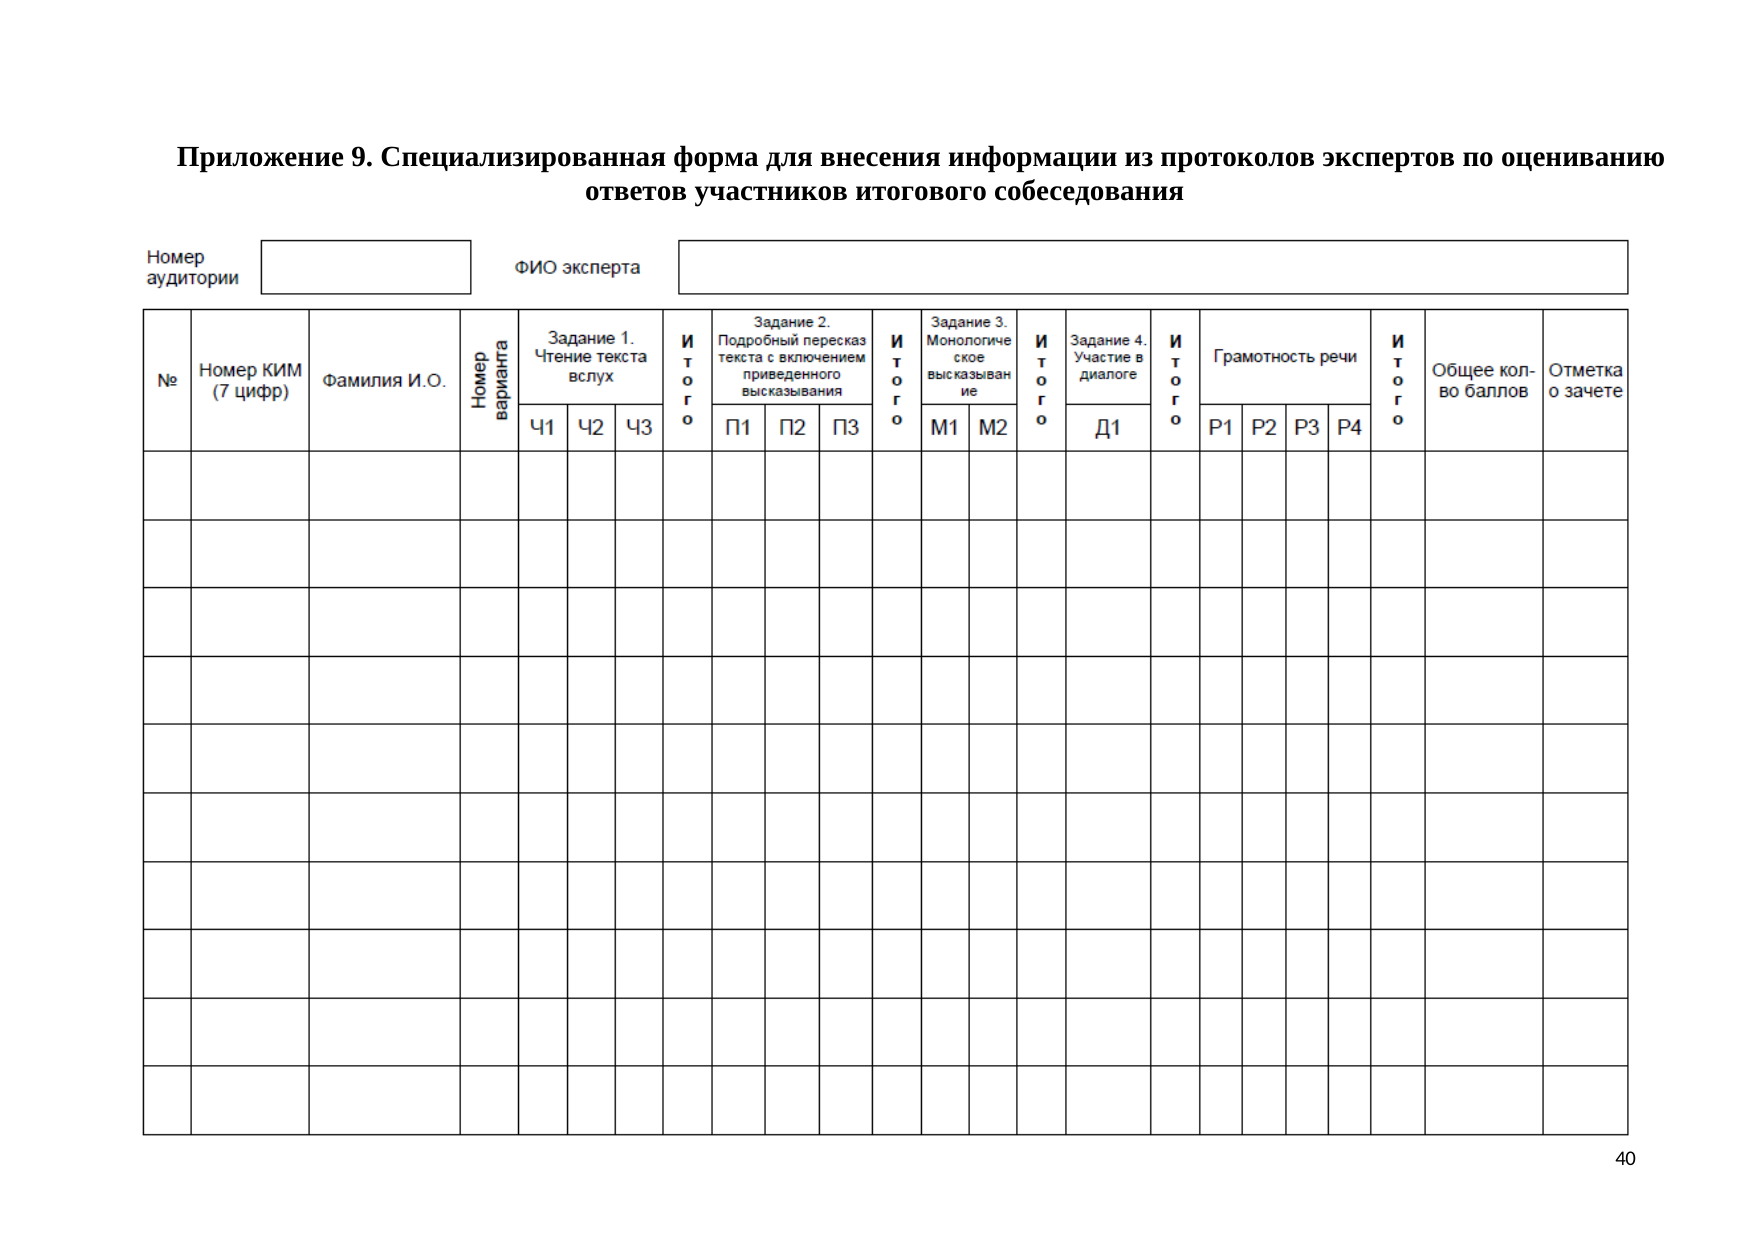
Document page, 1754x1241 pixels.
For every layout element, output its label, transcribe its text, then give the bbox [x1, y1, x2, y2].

picture [131, 231, 1638, 1142]
subtitle Приложение 9. Специализированная форма для внесения информации из протоколов экспертов по оцениванию ответов участников итогового собеседования [88, 139, 1680, 207]
